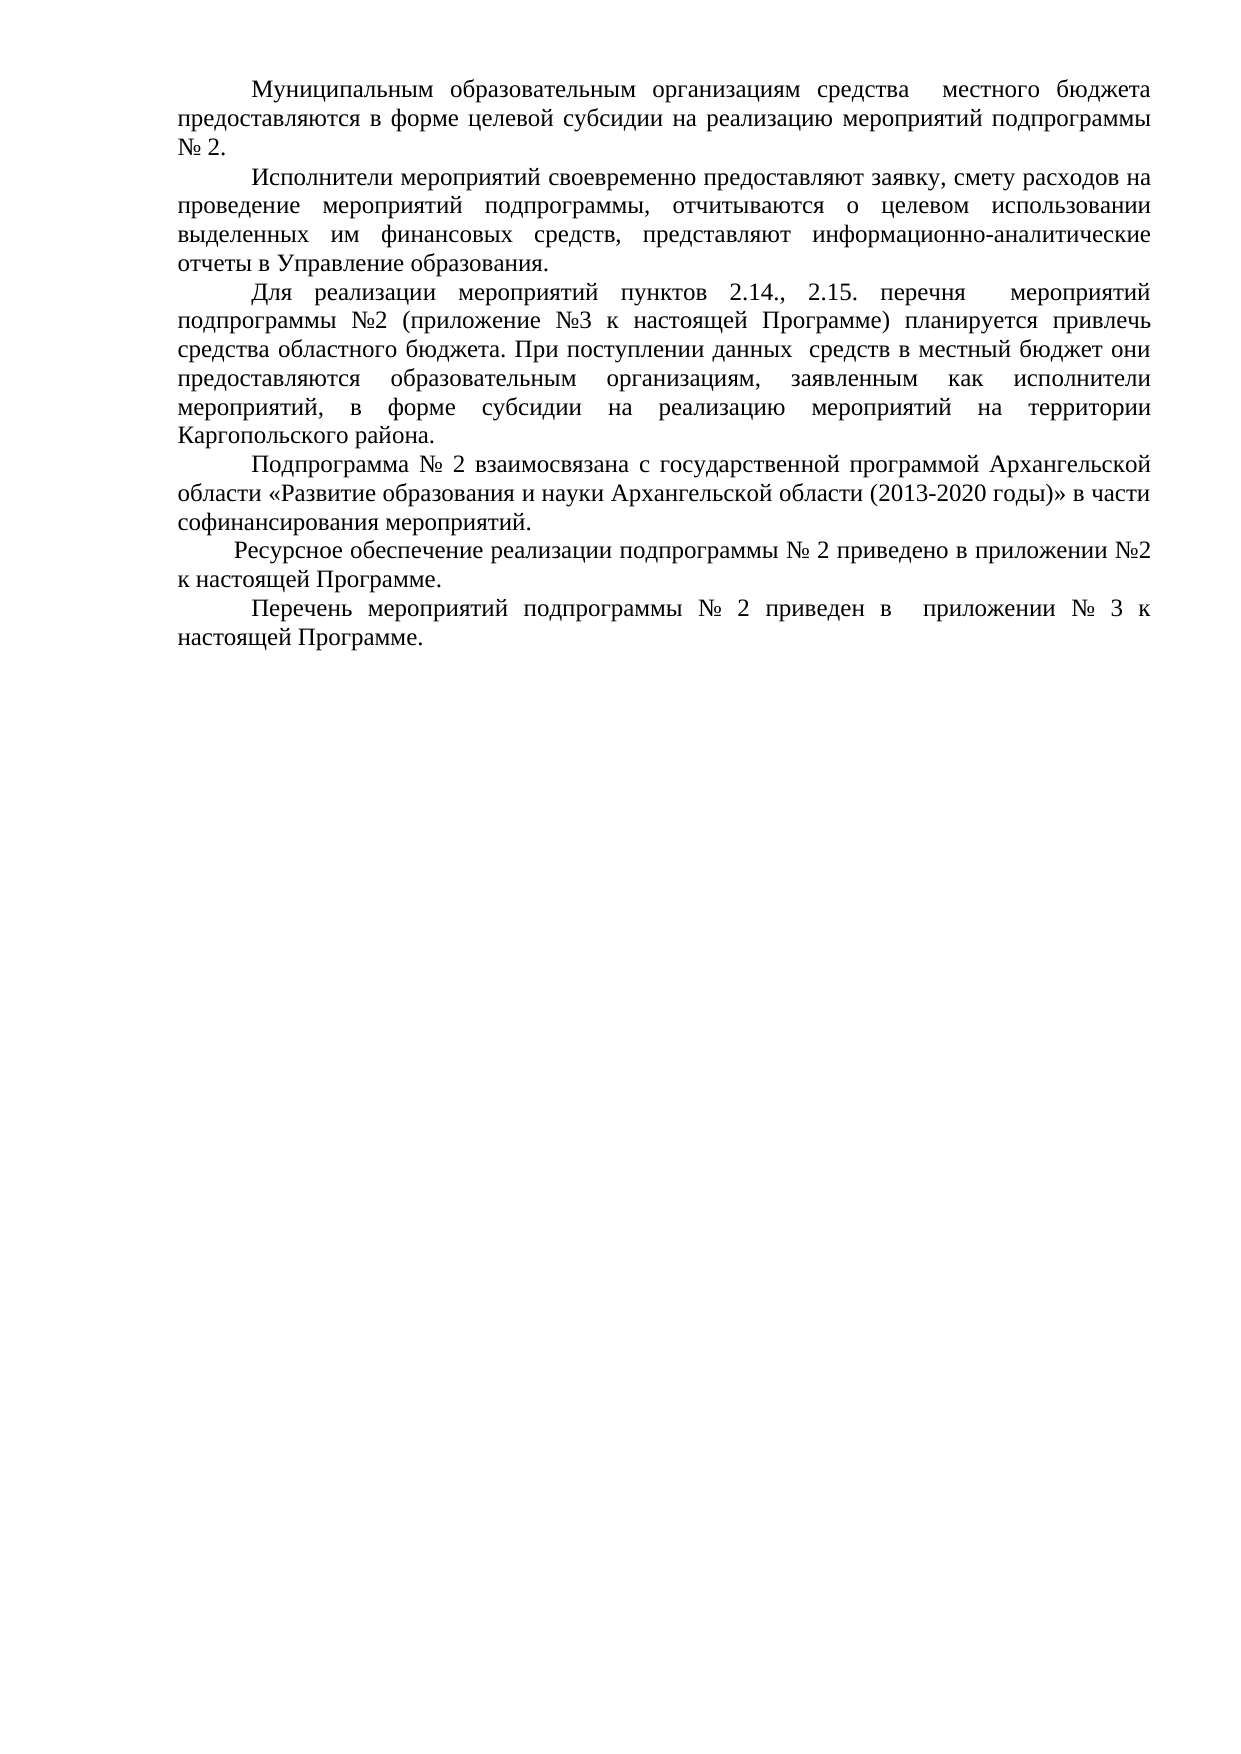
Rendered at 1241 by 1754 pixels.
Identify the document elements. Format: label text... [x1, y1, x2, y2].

text Ресурсное обеспечение реализации подпрограммы № 2 приведено в приложении №2 к настоящей Программе. [177, 536, 1152, 593]
text Подпрограмма № 2 взаимосвязана с государственной программой Архангельской области «Развитие образования и науки Архангельской области (2013-2020 годы)» в части софинансирования мероприятий. [177, 449, 1152, 536]
text Исполнители мероприятий своевременно предоставляют заявку, смету расходов на проведение мероприятий подпрограммы, отчитываются о целевом использовании выделенных им финансовых средств, представляют информационно-аналитические отчеты в Управление образования. [177, 162, 1152, 277]
text Перечень мероприятий подпрограммы № 2 приведен в приложении № 3 к настоящей Программе. [177, 593, 1152, 651]
text Для реализации мероприятий пунктов 2.14., 2.15. перечня мероприятий подпрограммы №2 (приложение №3 к настоящей Программе) планируется привлечь средства областного бюджета. При поступлении данных средств в местный бюджет они предоставляются образовательным организациям, заявленным как исполнители мероприятий, в форме субсидии на реализацию мероприятий на территории Каргопольского района. [177, 277, 1152, 449]
text Муниципальным образовательным организациям средства местного бюджета предоставляются в форме целевой субсидии на реализацию мероприятий подпрограммы № 2. [177, 74, 1152, 162]
